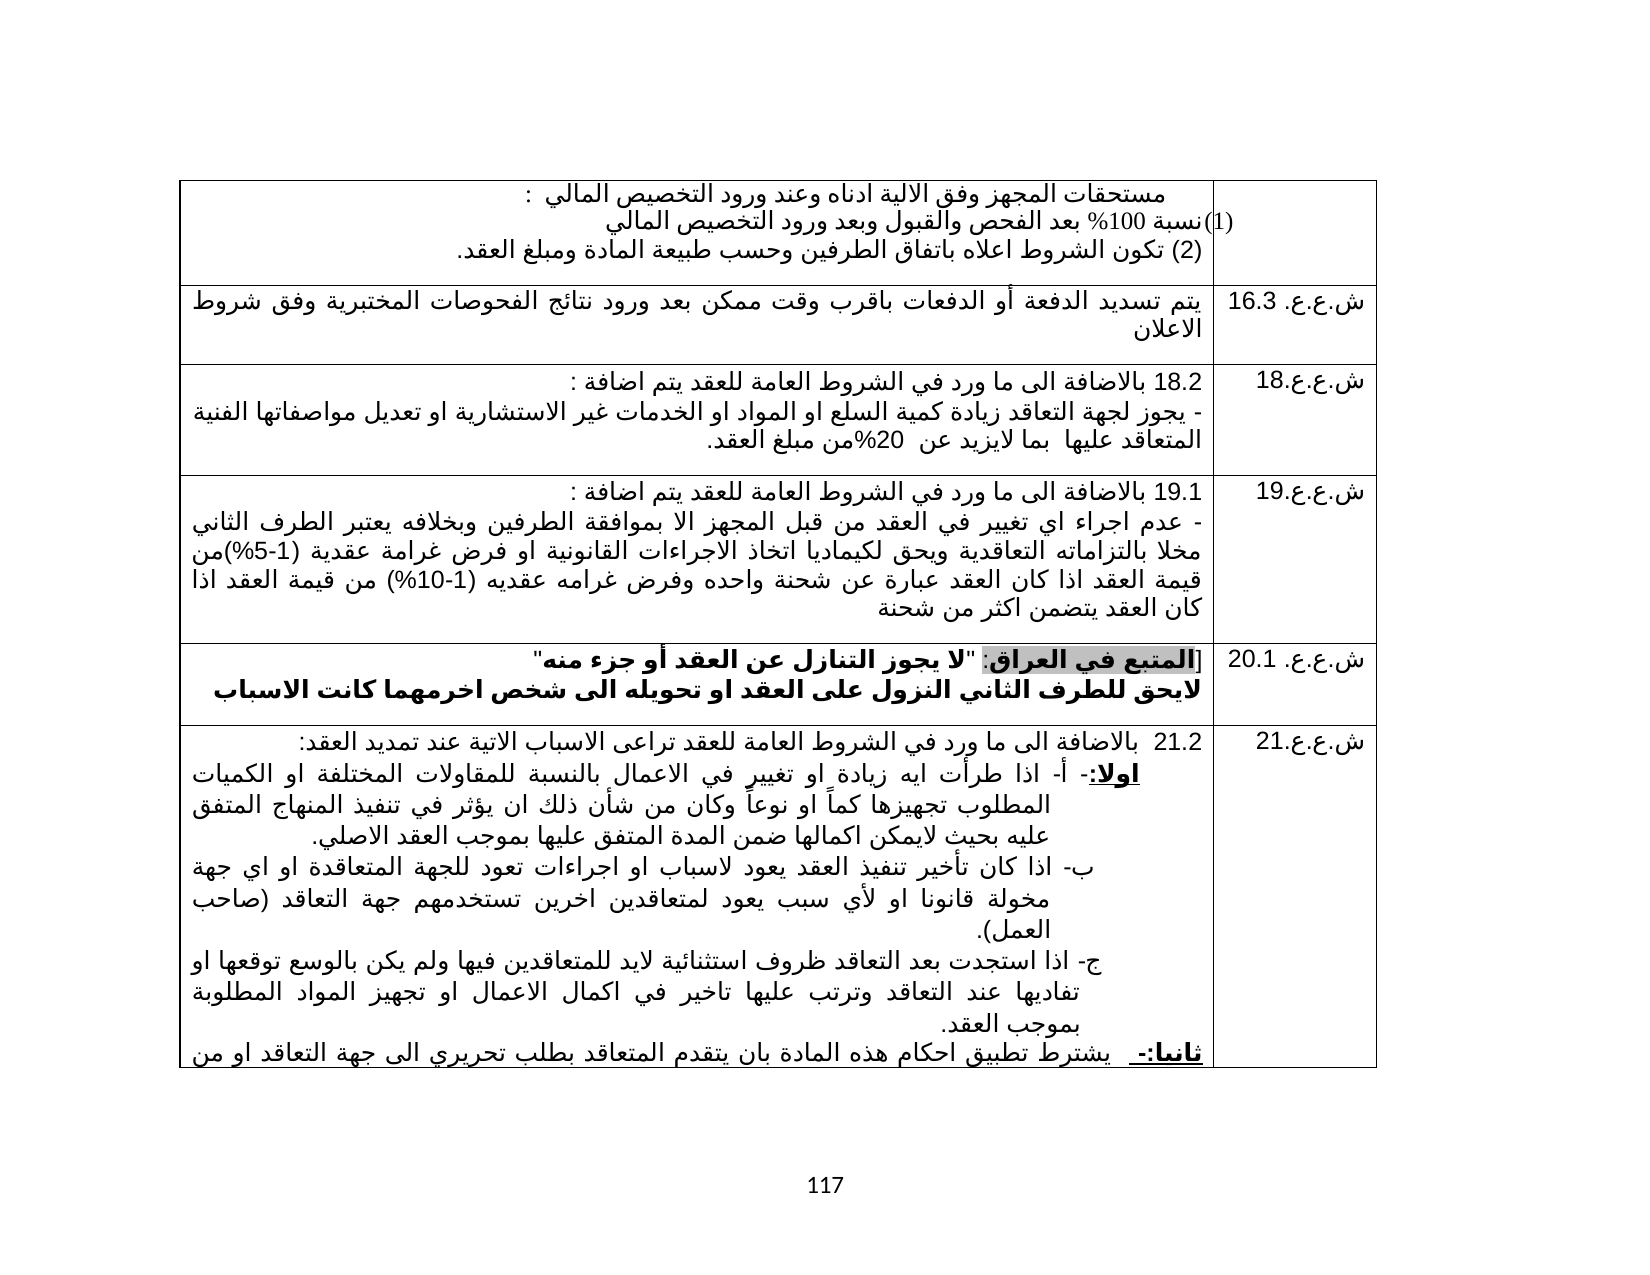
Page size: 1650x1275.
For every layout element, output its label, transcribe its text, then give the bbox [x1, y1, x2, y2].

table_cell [181, 181, 1213, 285]
table_cell ش.ع.ع.18 [1214, 365, 1376, 475]
table_cell ش.ع.ع.19 [1214, 476, 1376, 643]
table_cell 18.2 بالاضافة الى ما ورد في الشروط العامة للعقد يتم اضافة : - يجوز لجهة التعاقد زيادة كمية السلع او المواد او الخدمات غير الاستشارية او تعديل مواصفاتها الفنية المتعاقد عليها بما لايزيد عن 20%من مبلغ العقد. [181, 365, 1213, 475]
table_cell ش.ع.ع. 16.3 [1214, 286, 1376, 364]
table_cell ش.ع.ع.21 [1214, 726, 1376, 1067]
table_cell ش.ع.ع. 16.1 [1214, 181, 1376, 285]
table_cell 19.1 بالاضافة الى ما ورد في الشروط العامة للعقد يتم اضافة : - عدم اجراء اي تغيير في العقد من قبل المجهز الا بموافقة الطرفين وبخلافه يعتبر الطرف الثاني مخلا بالتزاماته التعاقدية ويحق لكيماديا اتخاذ الاجراءات القانونية او فرض غرامة عقدية (1-5%)من قيمة العقد اذا كان العقد عبارة عن شحنة واحده وفرض غرامه عقديه (1-10%) من قيمة العقد اذا كان العقد يتضمن اكثر من شحنة [181, 476, 1213, 643]
table_cell يتم تسديد الدفعة أو الدفعات باقرب وقت ممكن بعد ورود نتائج الفحوصات المختبرية وفق شروط الاعلان [181, 286, 1213, 364]
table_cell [181, 726, 1213, 1067]
table_cell ش.ع.ع. 20.1 [1214, 644, 1376, 725]
table_cell [المتبع في العراق: "لا يجوز التنازل عن العقد أو جزء منه" لايحق للطرف الثاني النزول على العقد او تحويله الى شخص اخرمهما كانت الاسباب [181, 644, 1213, 725]
